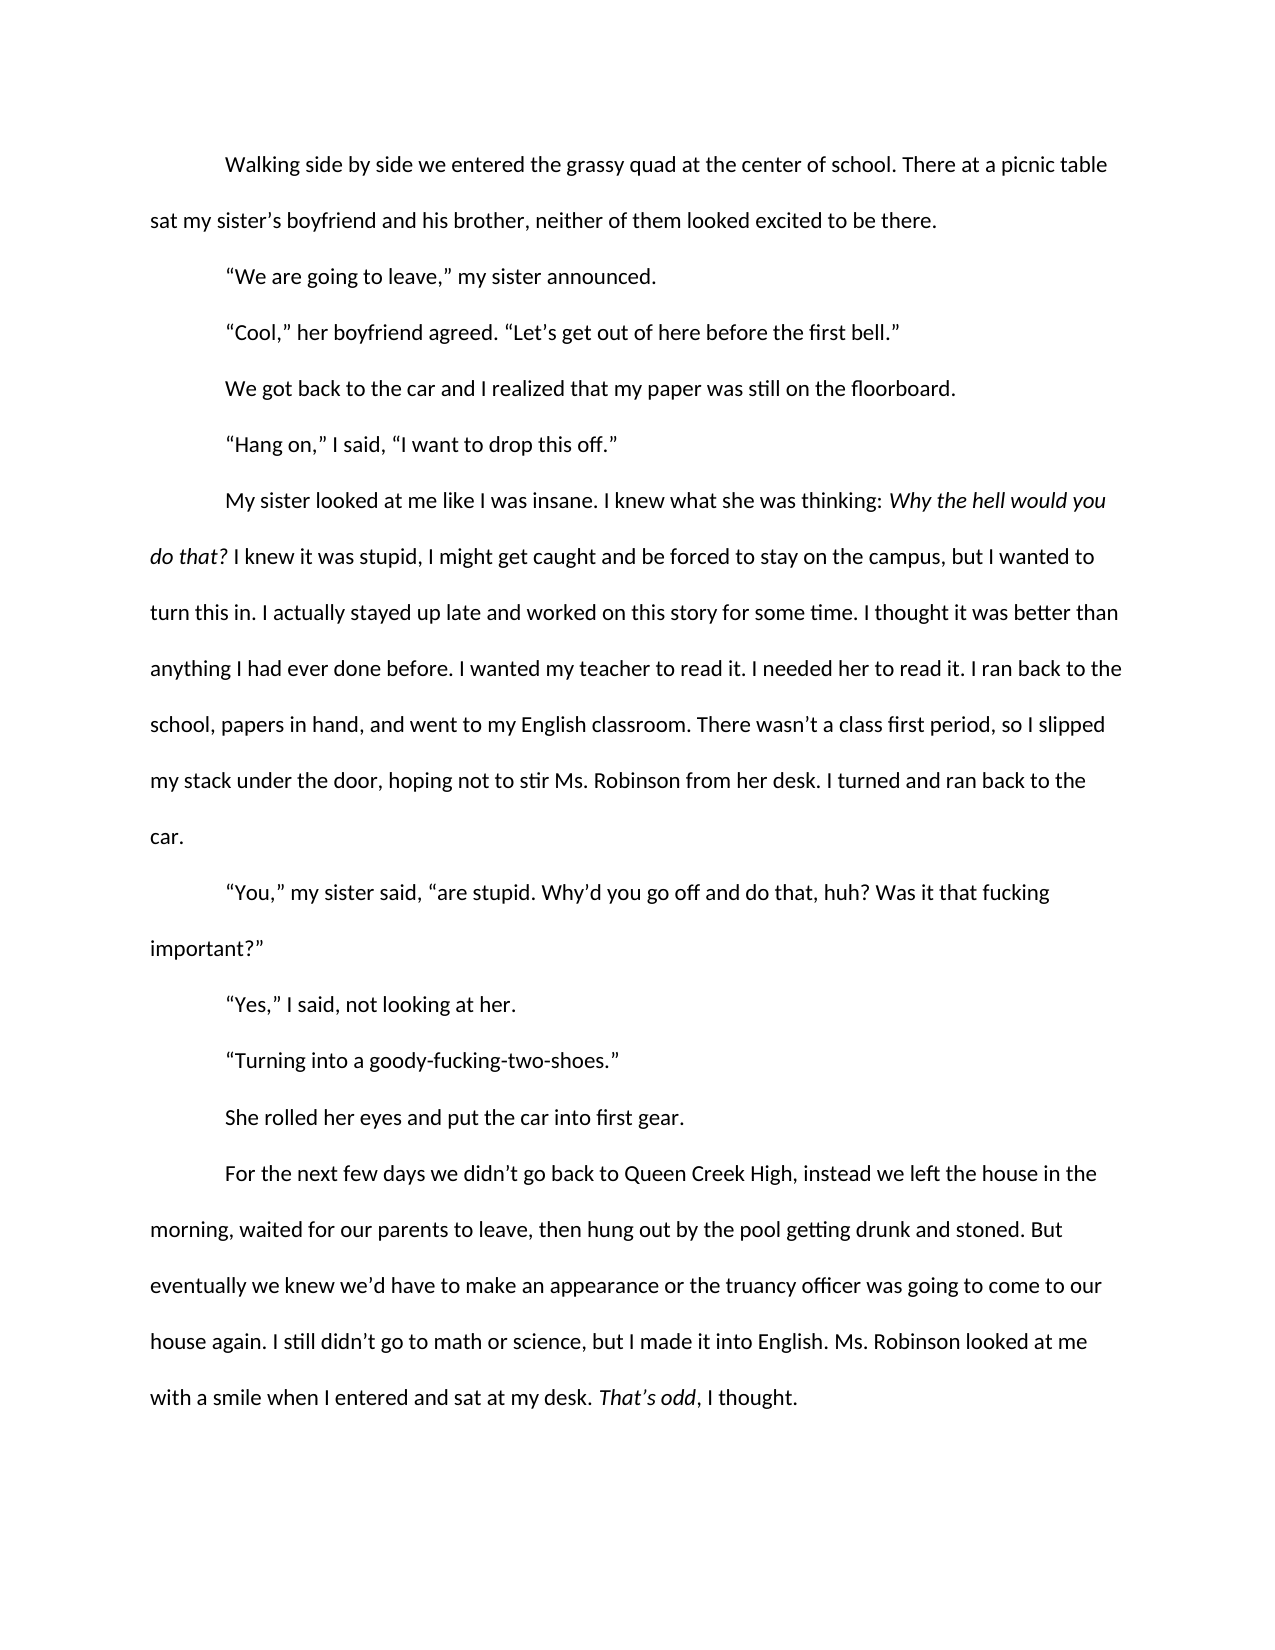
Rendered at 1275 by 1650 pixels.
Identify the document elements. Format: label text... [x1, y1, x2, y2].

text She rolled her eyes and put the car into first gear. [150, 1103, 1125, 1131]
text We got back to the car and I realized that my paper was still on the floorboard. [150, 374, 1125, 402]
text “Yes,” I said, not looking at her. [150, 991, 1125, 1019]
text My sister looked at me like I was insane. I knew what she was thinking: Why the hell would you do that? I knew it was stupid, I might get caught and be forced to stay on the campus, but I wanted to turn this in. I actually stayed up late and worked on this story for some time. I thought it was better than anything I had ever done before. I wanted my teacher to read it. I needed her to read it. I ran back to the school, papers in hand, and went to my English classroom. There wasn’t a class first period, so I slipped my stack under the door, hoping not to stir Ms. Robinson from her desk. I turned and ran back to the car. [150, 486, 1125, 851]
text “Hang on,” I said, “I want to drop this off.” [150, 430, 1125, 458]
text “Turning into a goody-fucking-two-shoes.” [150, 1047, 1125, 1075]
text For the next few days we didn’t go back to Queen Creek High, instead we left the house in the morning, waited for our parents to leave, then hung out by the pool getting drunk and stoned. But eventually we knew we’d have to make an appearance or the truancy officer was going to come to our house again. I still didn’t go to math or science, but I made it into English. Ms. Robinson looked at me with a smile when I entered and sat at my desk. That’s odd, I thought. [150, 1159, 1125, 1411]
text Walking side by side we entered the grassy quad at the center of school. There at a picnic table sat my sister’s boyfriend and his brother, neither of them looked excited to be there. [150, 150, 1125, 234]
text “Cool,” her boyfriend agreed. “Let’s get out of here before the first bell.” [150, 318, 1125, 346]
text “You,” my sister said, “are stupid. Why’d you go off and do that, huh? Was it that fucking important?” [150, 878, 1125, 963]
text “We are going to leave,” my sister announced. [150, 262, 1125, 290]
